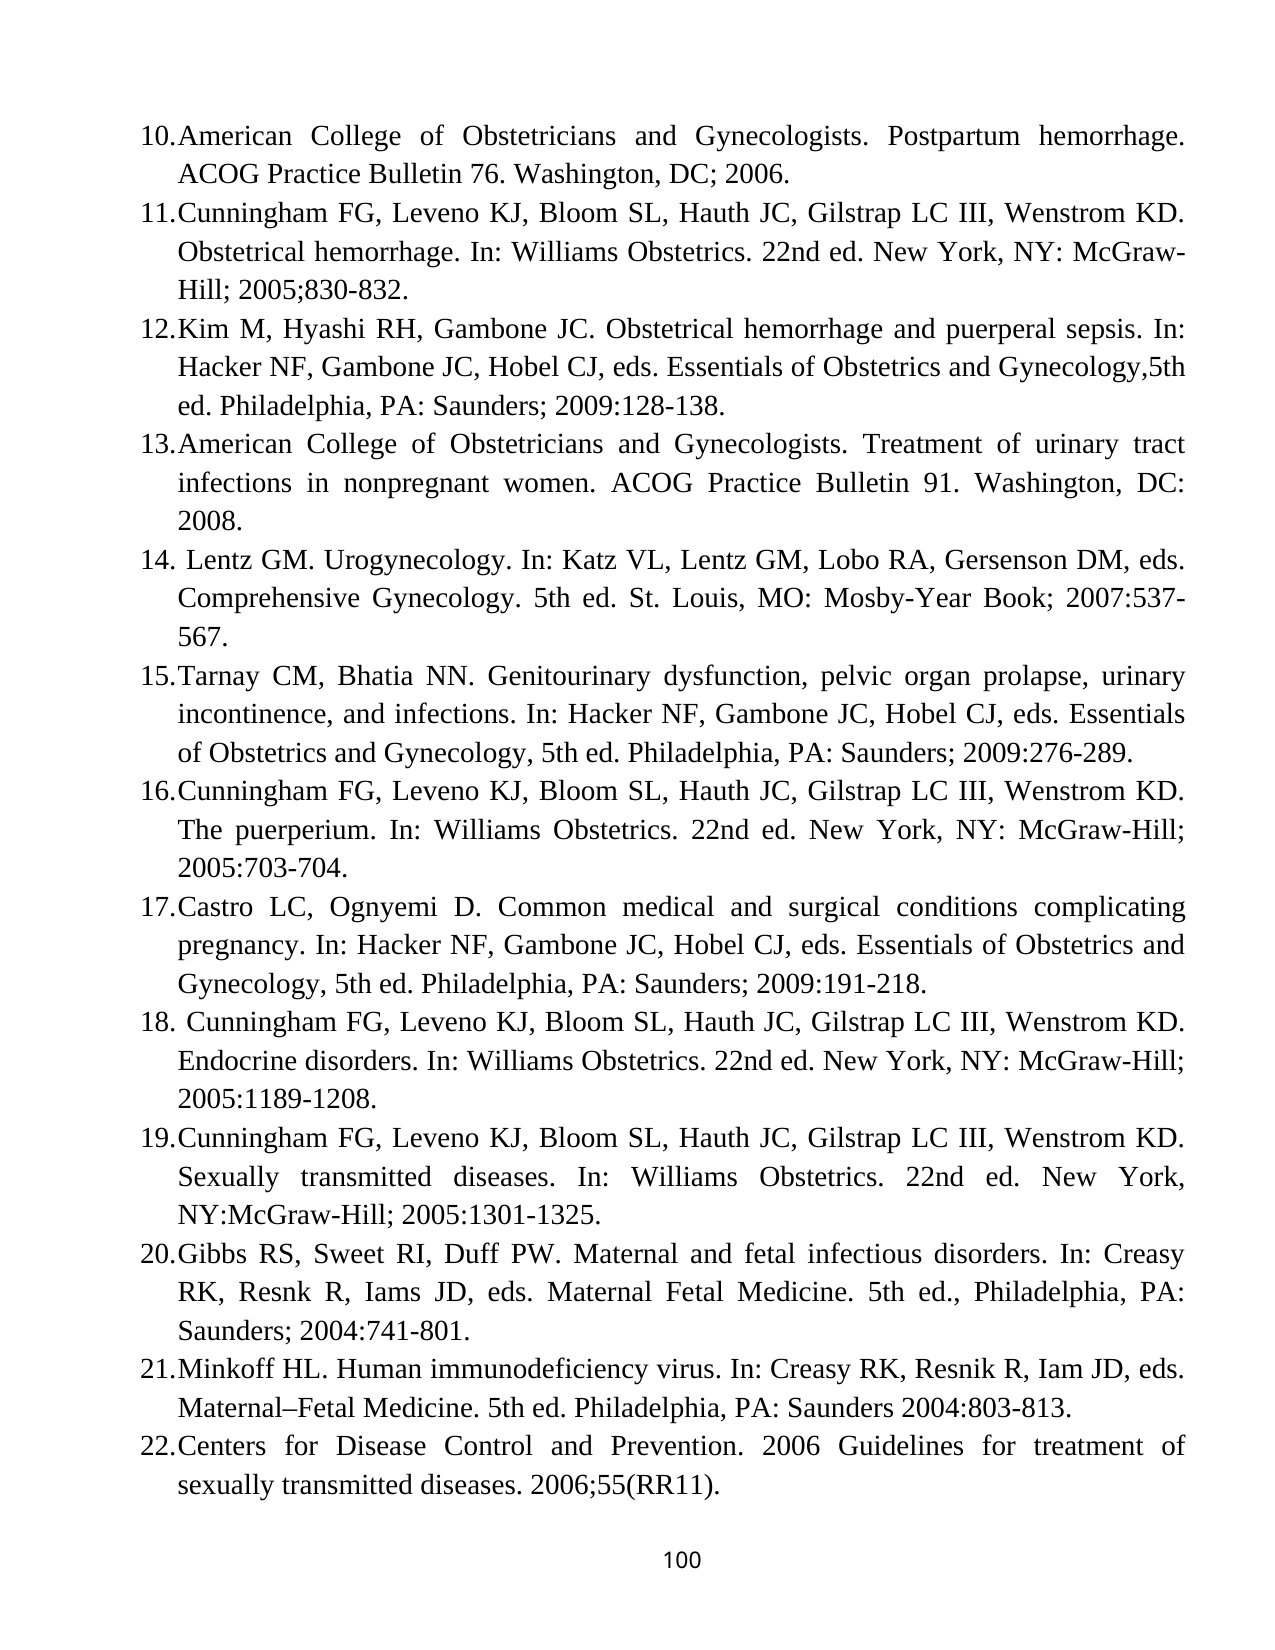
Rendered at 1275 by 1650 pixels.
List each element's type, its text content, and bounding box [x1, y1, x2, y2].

list Cunningham FG, Leveno KJ, Bloom SL, Hauth JC, Gilstrap LC III, Wenstrom KD. Obstetrical hemorrhage. In: Williams Obstetrics. 22nd ed. New York, NY: McGraw-Hill; 2005;830-832. [140, 195, 1186, 306]
list Tarnay CM, Bhatia NN. Genitourinary dysfunction, pelvic organ prolapse, urinary incontinence, and infections. In: Hacker NF, Gambone JC, Hobel CJ, eds. Essentials of Obstetrics and Gynecology, 5th ed. Philadelphia, PA: Saunders; 2009:276-289. [140, 658, 1186, 768]
list Cunningham FG, Leveno KJ, Bloom SL, Hauth JC, Gilstrap LC III, Wenstrom KD. Endocrine disorders. In: Williams Obstetrics. 22nd ed. New York, NY: McGraw-Hill; 2005:1189-1208. [140, 1004, 1186, 1115]
list Castro LC, Ognyemi D. Common medical and surgical conditions complicating pregnancy. In: Hacker NF, Gambone JC, Hobel CJ, eds. Essentials of Obstetrics and Gynecology, 5th ed. Philadelphia, PA: Saunders; 2009:191-218. [140, 889, 1186, 999]
list Cunningham FG, Leveno KJ, Bloom SL, Hauth JC, Gilstrap LC III, Wenstrom KD. The puerperium. In: Williams Obstetrics. 22nd ed. New York, NY: McGraw-Hill; 2005:703-704. [140, 773, 1186, 884]
list American College of Obstetricians and Gynecologists. Postpartum hemorrhage. ACOG Practice Bulletin 76. Washington, DC; 2006. [140, 118, 1186, 190]
list Gibbs RS, Sweet RI, Duff PW. Maternal and fetal infectious disorders. In: Creasy RK, Resnk R, Iams JD, eds. Maternal Fetal Medicine. 5th ed., Philadelphia, PA: Saunders; 2004:741-801. [140, 1236, 1186, 1346]
list Minkoff HL. Human immunodeficiency virus. In: Creasy RK, Resnik R, Iam JD, eds. Maternal–Fetal Medicine. 5th ed. Philadelphia, PA: Saunders 2004:803-813. [140, 1351, 1186, 1423]
list Centers for Disease Control and Prevention. 2006 Guidelines for treatment of sexually transmitted diseases. 2006;55(RR11). [140, 1428, 1186, 1501]
list American College of Obstetricians and Gynecologists. Treatment of urinary tract infections in nonpregnant women. ACOG Practice Bulletin 91. Washington, DC: 2008. [140, 426, 1186, 537]
list Cunningham FG, Leveno KJ, Bloom SL, Hauth JC, Gilstrap LC III, Wenstrom KD. Sexually transmitted diseases. In: Williams Obstetrics. 22nd ed. New York, NY:McGraw-Hill; 2005:1301-1325. [140, 1120, 1186, 1231]
list Lentz GM. Urogynecology. In: Katz VL, Lentz GM, Lobo RA, Gersenson DM, eds. Comprehensive Gynecology. 5th ed. St. Louis, MO: Mosby-Year Book; 2007:537-567. [140, 542, 1186, 653]
list Kim M, Hyashi RH, Gambone JC. Obstetrical hemorrhage and puerperal sepsis. In: Hacker NF, Gambone JC, Hobel CJ, eds. Essentials of Obstetrics and Gynecology,5th ed. Philadelphia, PA: Saunders; 2009:128-138. [140, 311, 1186, 421]
